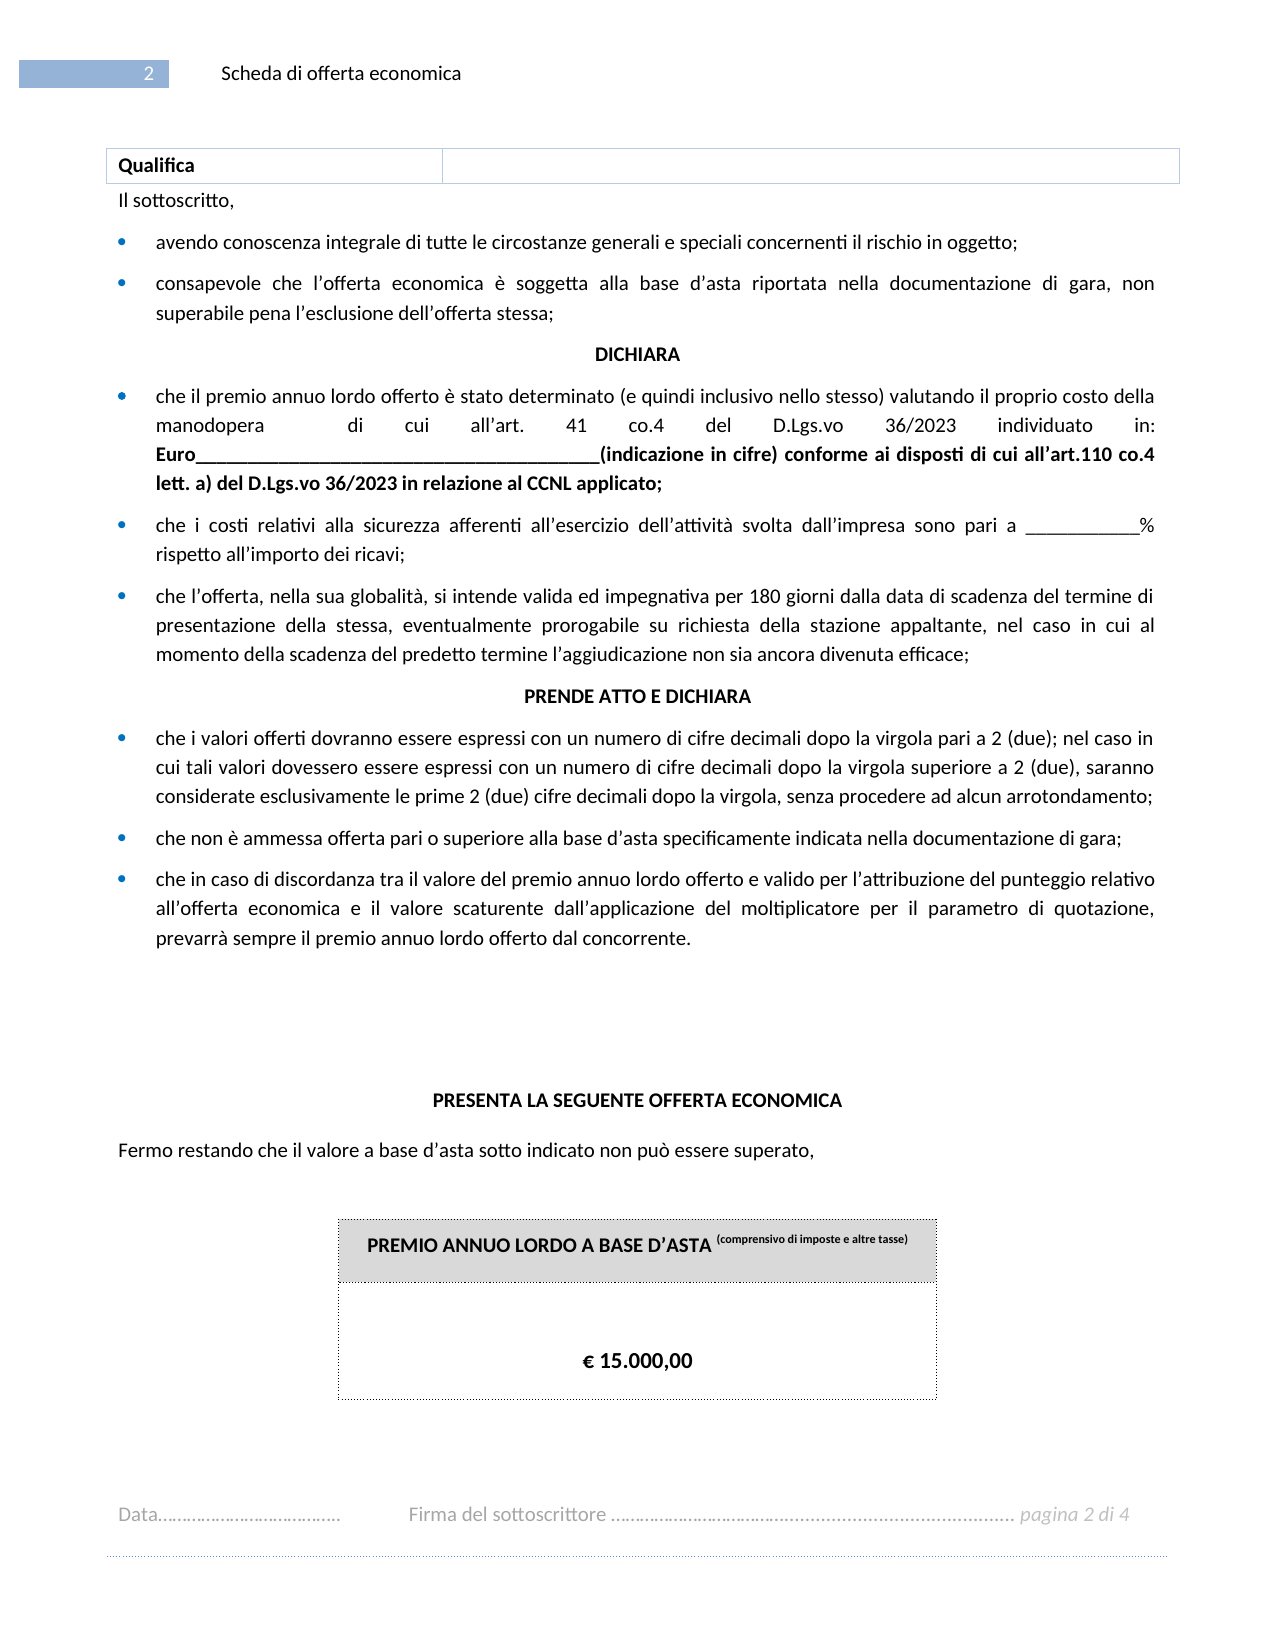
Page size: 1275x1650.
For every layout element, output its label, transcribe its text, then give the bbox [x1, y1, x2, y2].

table_cell € 15.000,00 [339, 1282, 936, 1399]
list che in caso di discordanza tra il valore del premio annuo lordo offerto e valido per l’attribuzione del punteggio relativo all’offerta economica e il valore scaturente dall’applicazione del moltiplicatore per il parametro di quotazione, prevarrà sempre il premio annuo lordo offerto dal concorrente. [118, 863, 1157, 951]
list che l’offerta, nella sua globalità, si intende valida ed impegnativa per 180 giorni dalla data di scadenza del termine di presentazione della stessa, eventualmente prorogabile su richiesta della stazione appaltante, nel caso in cui al momento della scadenza del predetto termine l’aggiudicazione non sia ancora divenuta efficace; [118, 580, 1157, 667]
table_header PREMIO ANNUO LORDO A BASE D’ASTA (comprensivo di imposte e altre tasse) [339, 1219, 936, 1282]
list avendo conoscenza integrale di tutte le circostanze generali e speciali concernenti il rischio in oggetto; [118, 226, 1157, 255]
text DICHIARA [118, 338, 1157, 367]
text PRENDE ATTO E DICHIARA [118, 680, 1157, 709]
table_cell [443, 149, 1179, 183]
list che i valori offerti dovranno essere espressi con un numero di cifre decimali dopo la virgola pari a 2 (due); nel caso in cui tali valori dovessero essere espressi con un numero di cifre decimali dopo la virgola superiore a 2 (due), saranno considerate esclusivamente le prime 2 (due) cifre decimali dopo la virgola, senza procedere ad alcun arrotondamento; [118, 722, 1157, 809]
list consapevole che l’offerta economica è soggetta alla base d’asta riportata nella documentazione di gara, non superabile pena l’esclusione dell’offerta stessa; [118, 267, 1157, 326]
text Fermo restando che il valore a base d’asta sotto indicato non può essere superato, [118, 1138, 1157, 1163]
list che non è ammessa offerta pari o superiore alla base d’asta specificamente indicata nella documentazione di gara; [118, 822, 1157, 851]
text Il sottoscritto, [118, 184, 1157, 213]
list che il premio annuo lordo offerto è stato determinato (e quindi inclusivo nello stesso) valutando il proprio costo della manodopera di cui all’art. 41 co.4 del D.Lgs.vo 36/2023 individuato in: Euro_______________________________________(indicazione in cifre) conforme ai disposti di cui all’art.110 co.4 lett. a) del D.Lgs.vo 36/2023 in relazione al CCNL applicato; [118, 380, 1157, 497]
list che i costi relativi alla sicurezza afferenti all’esercizio dell’attività svolta dall’impresa sono pari a ___________% rispetto all’importo dei ricavi; [118, 509, 1157, 567]
text PRESENTA LA SEGUENTE OFFERTA ECONOMICA [118, 1087, 1157, 1112]
table_cell Qualifica [107, 149, 442, 183]
